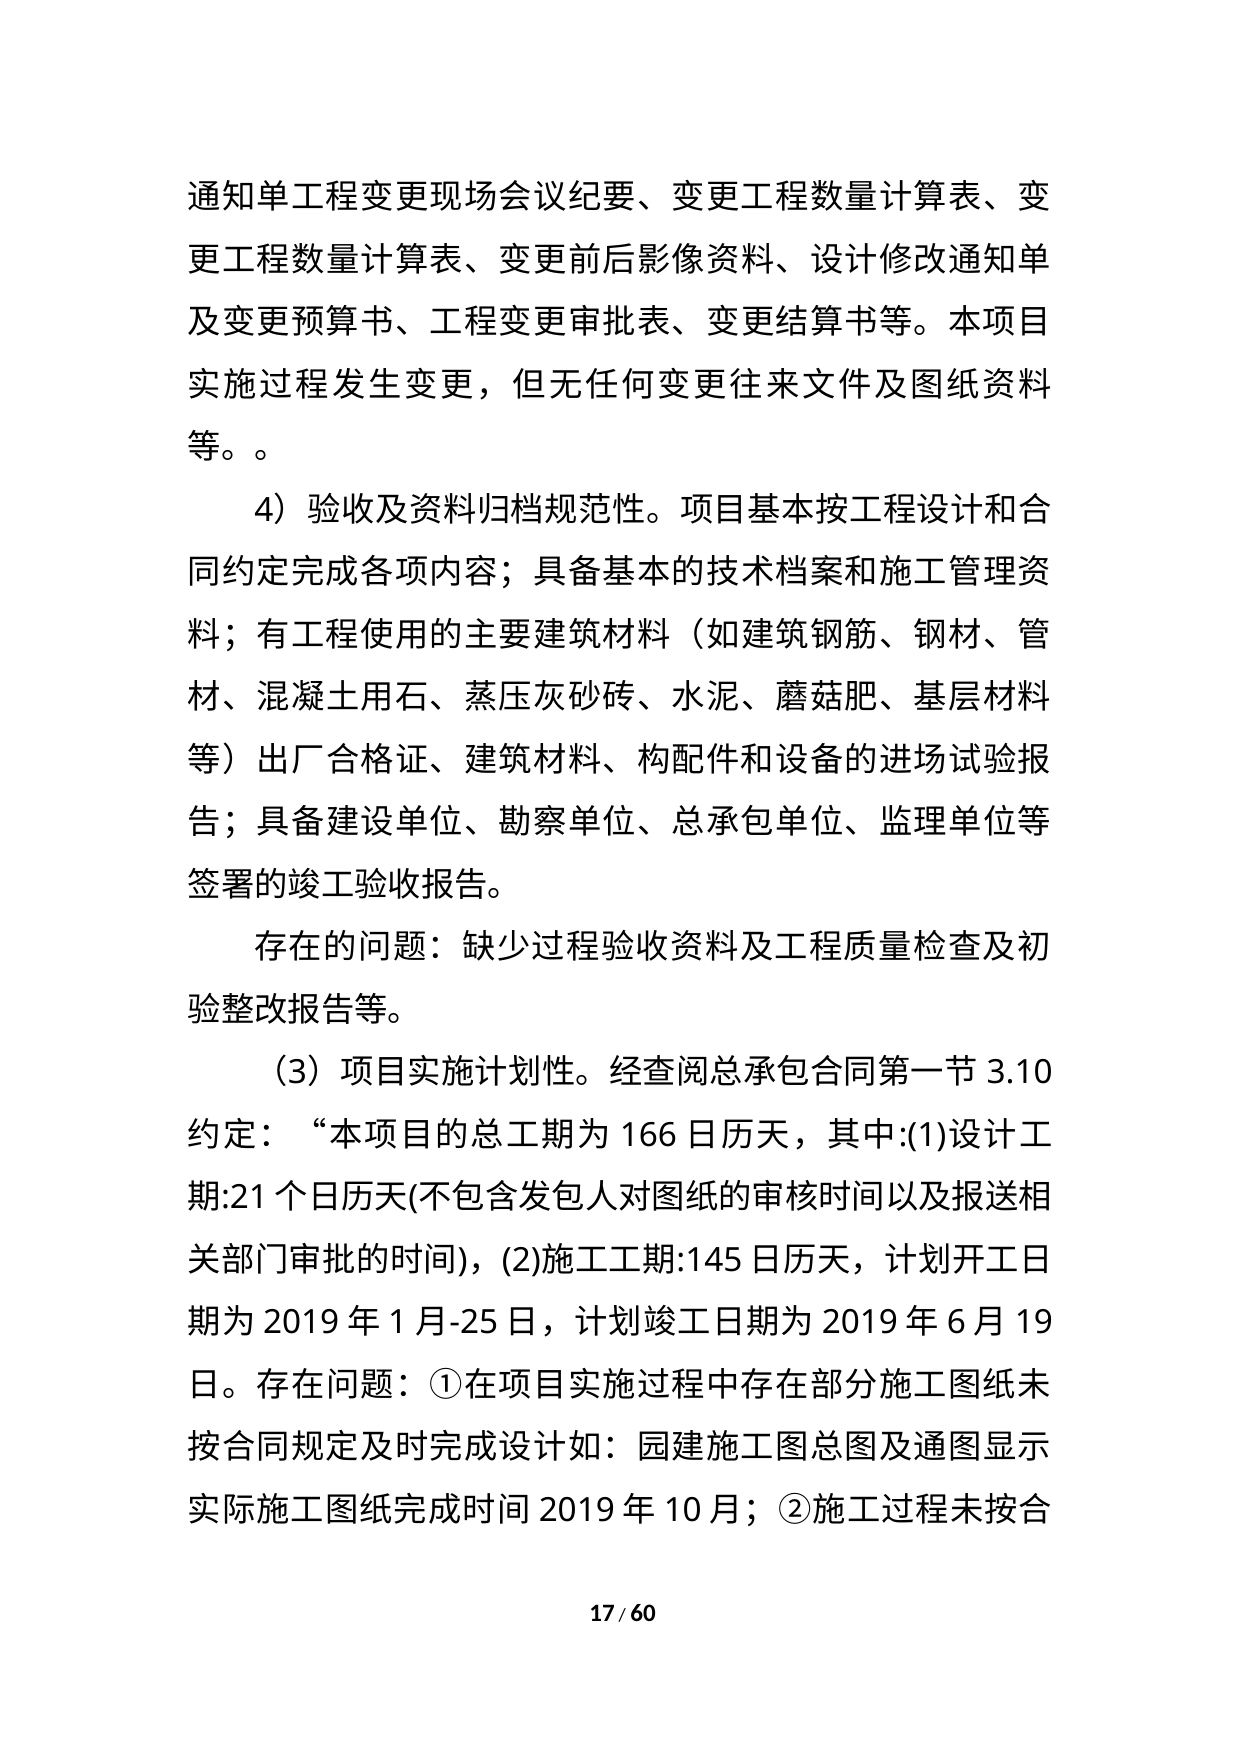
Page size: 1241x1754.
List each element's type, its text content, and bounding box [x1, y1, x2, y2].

text 4）验收及资料归档规范性。项目基本按工程设计和合同约定完成各项内容；具备基本的技术档案和施工管理资料；有工程使用的主要建筑材料（如建筑钢筋、钢材、管材、混凝土用石、蒸压灰砂砖、水泥、蘑菇肥、基层材料等）出厂合格证、建筑材料、构配件和设备的进场试验报告；具备建设单位、勘察单位、总承包单位、监理单位等签署的竣工验收报告。 [187, 471, 1053, 908]
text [187, 158, 1053, 471]
text 存在的问题：缺少过程验收资料及工程质量检查及初验整改报告等。 [187, 908, 1053, 1033]
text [187, 1033, 1053, 1533]
